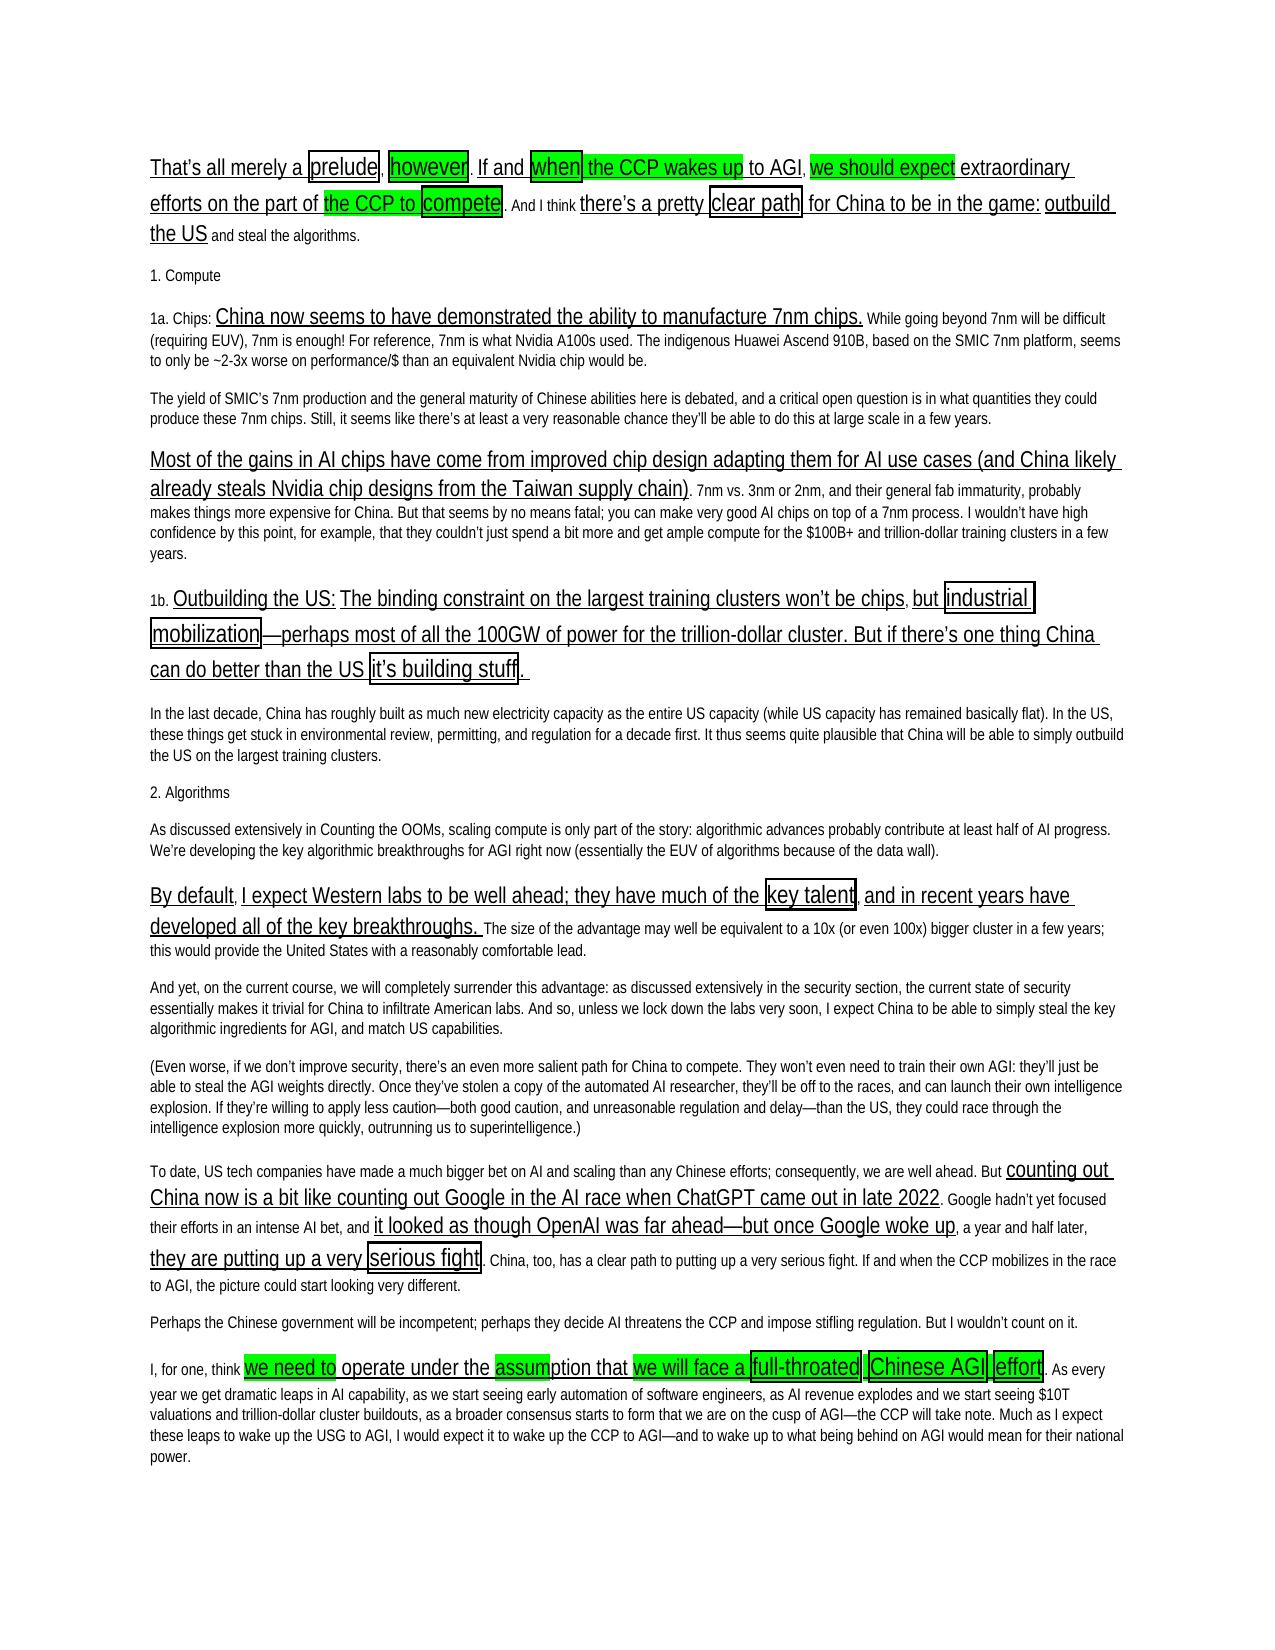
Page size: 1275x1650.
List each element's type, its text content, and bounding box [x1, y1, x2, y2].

text 1b. Outbuilding the US: The binding constraint on the largest training clusters won’t be chips, but industrial mobilization—perhaps most of all the 100GW of power for the trillion-dollar cluster. But if there’s one thing China can do better than the US it’s building stuff. [150, 581, 1125, 685]
text By default, I expect Western labs to be well ahead; they have much of the key talent, and in recent years have developed all of the key breakthroughs. The size of the advantage may well be equivalent to a 10x (or even 100x) bigger cluster in a few years; this would provide the United States with a reasonably comfortable lead. [150, 878, 1125, 960]
text The yield of SMIC’s 7nm production and the general maturity of Chinese abilities here is debated, and a critical open question is in what quantities they could produce these 7nm chips. Still, it seems like there’s at least a very reasonable chance they’ll be able to do this at large scale in a few years. [150, 388, 1125, 428]
text (Even worse, if we don’t improve security, there’s an even more salient path for China to compete. They won’t even need to train their own AGI: they’ll just be able to steal the AGI weights directly. Once they’ve stolen a copy of the automated AI researcher, they’ll be off to the races, and can launch their own intelligence explosion. If they’re willing to apply less caution—both good caution, and unreasonable regulation and delay—than the US, they could race through the intelligence explosion more quickly, outrunning us to superintelligence.) [150, 1056, 1125, 1137]
text As discussed extensively in Counting the OOMs, scaling compute is only part of the story: algorithmic advances probably contribute at least half of AI progress. We’re developing the key algorithmic breakthroughs for AGI right now (essentially the EUV of algorithms because of the data wall). [150, 820, 1125, 860]
text And yet, on the current course, we will completely surrender this advantage: as discussed extensively in the security section, the current state of security essentially makes it trivial for China to infiltrate American labs. And so, unless we lock down the labs very soon, I expect China to be able to simply steal the key algorithmic ingredients for AGI, and match US capabilities. [150, 978, 1125, 1038]
text Perhaps the Chinese government will be incompetent; perhaps they decide AI threatens the CCP and impose stifling regulation. But I wouldn’t count on it. [150, 1313, 1125, 1332]
text That’s all merely a prelude, however. If and when the CCP wakes up to AGI, we should expect extraordinary efforts on the part of the CCP to compete. And I think there’s a pretty clear path for China to be in the game: outbuild the US and steal the algorithms. [150, 150, 1125, 247]
text 1a. Chips: China now seems to have demonstrated the ability to manufacture 7nm chips. While going beyond 7nm will be difficult (requiring EUV), 7nm is enough! For reference, 7nm is what Nvidia A100s used. The indigenous Huawei Ascend 910B, based on the SMIC 7nm platform, seems to only be ~2-3x worse on performance/$ than an equivalent Nvidia chip would be. [150, 303, 1125, 370]
text 1. Compute [150, 265, 1125, 284]
text Most of the gains in AI chips have come from improved chip design adapting them for AI use cases (and China likely already steals Nvidia chip designs from the Taiwan supply chain). 7nm vs. 3nm or 2nm, and their general fab immaturity, probably makes things more expensive for China. But that seems by no means fatal; you can make very good AI chips on top of a 7nm process. I wouldn’t have high confidence by this point, for example, that they couldn’t just spend a bit more and get ample compute for the $100B+ and trillion-dollar training clusters in a few years. [150, 446, 1125, 563]
text 2. Algorithms [150, 783, 1125, 802]
text In the last decade, China has roughly built as much new electricity capacity as the entire US capacity (while US capacity has remained basically flat). In the US, these things get stuck in environmental review, permitting, and regulation for a decade first. It thus seems quite plausible that China will be able to simply outbuild the US on the largest training clusters. [150, 704, 1125, 764]
text To date, US tech companies have made a much bigger bet on AI and scaling than any Chinese efforts; consequently, we are well ahead. But counting out China now is a bit like counting out Google in the AI race when ChatGPT came out in late 2022. Google hadn’t yet focused their efforts in an intense AI bet, and it looked as though OpenAI was far ahead—but once Google woke up, a year and half later, they are putting up a very serious fight. China, too, has a clear path to putting up a very serious fight. If and when the CCP mobilizes in the race to AGI, the picture could start looking very different. [150, 1156, 1125, 1295]
text I, for one, think we need to operate under the assumption that we will face a full-throated Chinese AGI effort. As every year we get dramatic leaps in AI capability, as we start seeing early automation of software engineers, as AI revenue explodes and we start seeing $10T valuations and trillion-dollar cluster buildouts, as a broader consensus starts to form that we are on the cusp of AGI—the CCP will take note. Much as I expect these leaps to wake up the USG to AGI, I would expect it to wake up the CCP to AGI—and to wake up to what being behind on AGI would mean for their national power. [150, 1350, 1125, 1466]
